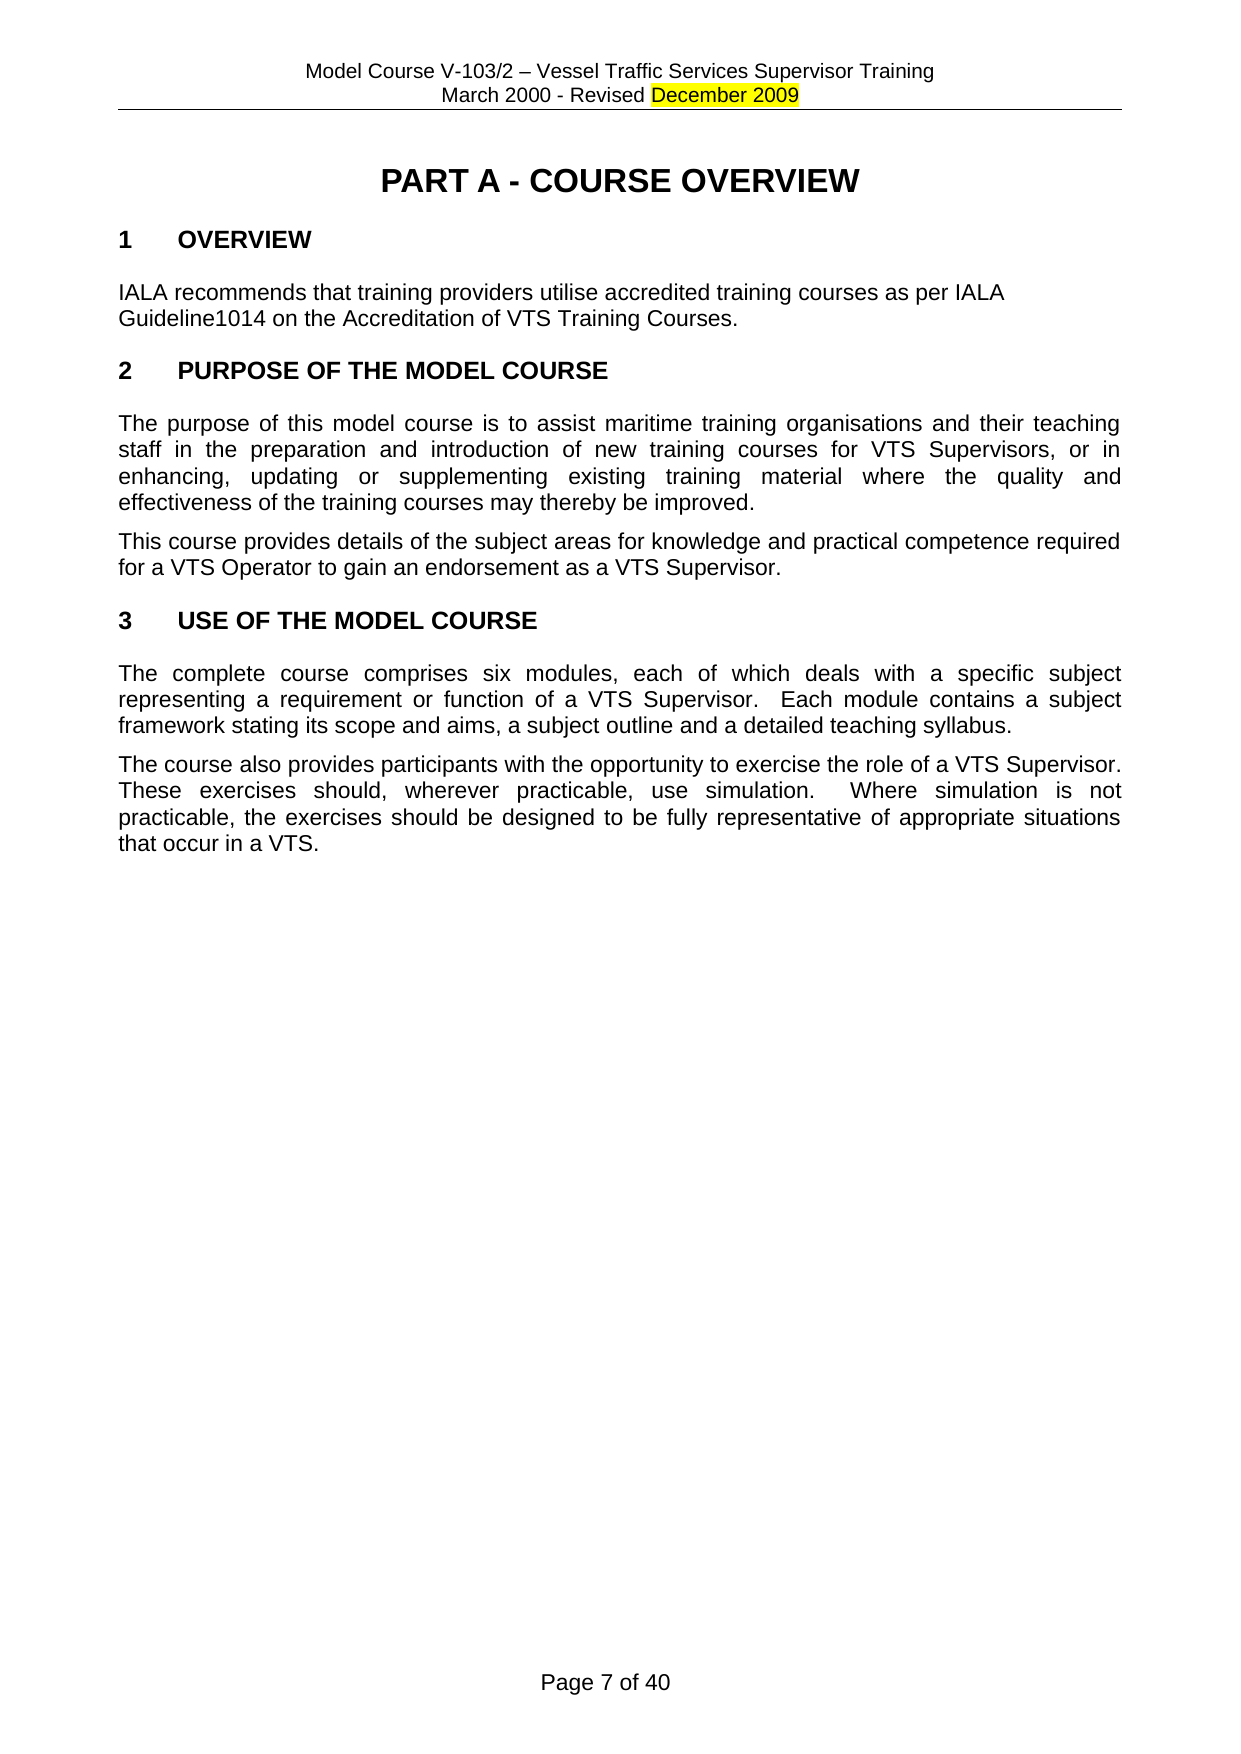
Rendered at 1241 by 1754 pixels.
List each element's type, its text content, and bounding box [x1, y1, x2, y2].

text This course provides details of the subject areas for knowledge and practical competence required for a VTS Operator to gain an endorsement as a VTS Supervisor. [118, 528, 1122, 581]
subtitle Purpose of the Model Course [118, 356, 1122, 385]
subtitle Use of the Model Course [118, 606, 1122, 634]
text The complete course comprises six modules, each of which deals with a specific subject representing a requirement or function of a VTS Supervisor. Each module contains a subject framework stating its scope and aims, a subject outline and a detailed teaching syllabus. [118, 659, 1122, 738]
subtitle Overview [118, 225, 1122, 254]
title PART A - COURSE OVERVIEW [118, 161, 1122, 200]
text IALA recommends that training providers utilise accredited training courses as per IALA Guideline1014 on the Accreditation of VTS Training Courses. [118, 279, 1122, 331]
text The purpose of this model course is to assist maritime training organisations and their teaching staff in the preparation and introduction of new training courses for VTS Supervisors, or in enhancing, updating or supplementing existing training material where the quality and effectiveness of the training courses may thereby be improved. [118, 410, 1122, 516]
text The course also provides participants with the opportunity to exercise the role of a VTS Supervisor. These exercises should, wherever practicable, use simulation. Where simulation is not practicable, the exercises should be designed to be fully representative of appropriate situations that occur in a VTS. [118, 751, 1122, 856]
